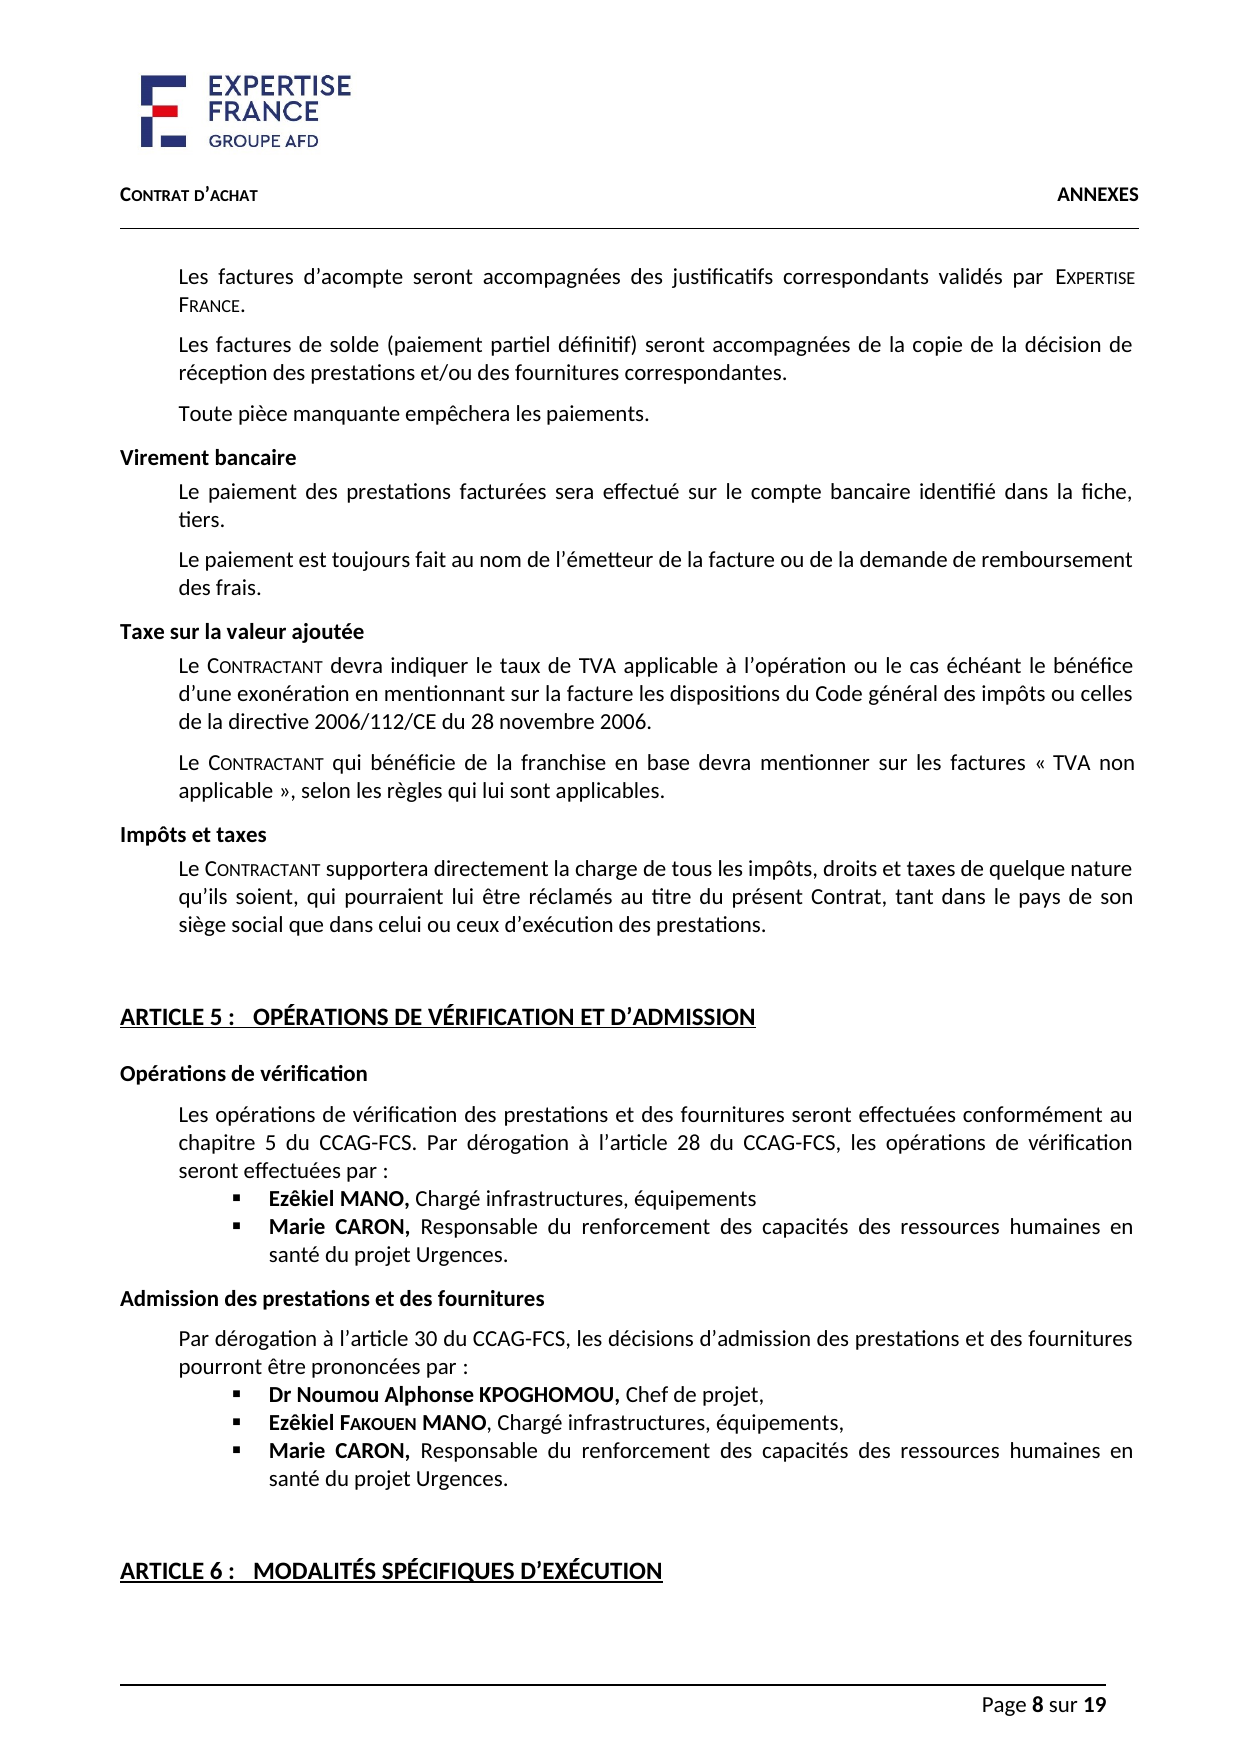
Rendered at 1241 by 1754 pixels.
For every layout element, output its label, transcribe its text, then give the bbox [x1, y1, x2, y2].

text Le Contractant devra indiquer le taux de TVA applicable à l’opération ou le cas échéant le bénéfice d’une exonération en mentionnant sur la facture les dispositions du Code général des impôts ou celles de la directive 2006/112/CE du 28 novembre 2006. [178, 651, 1135, 736]
list Ezêkiel Fakouen MANO, Chargé infrastructures, équipements, [231, 1408, 1135, 1436]
picture [120, 45, 375, 176]
list opÉrations de vÉrification et d’admission [120, 1001, 1135, 1031]
text Les factures d’acompte seront accompagnées des justificatifs correspondants validés par Expertise France. [178, 262, 1135, 318]
text Les opérations de vérification des prestations et des fournitures seront effectuées conformément au chapitre 5 du CCAG-FCS. Par dérogation à l’article 28 du CCAG-FCS, les opérations de vérification seront effectuées par : [178, 1100, 1135, 1184]
subtitle Taxe sur la valeur ajoutée [120, 614, 1135, 645]
text Le Contractant qui bénéficie de la franchise en base devra mentionner sur les factures « TVA non applicable », selon les règles qui lui sont applicables. [178, 748, 1135, 804]
text Les factures de solde (paiement partiel définitif) seront accompagnées de la copie de la décision de réception des prestations et/ou des fournitures correspondantes. [178, 330, 1135, 386]
list Dr Noumou Alphonse KPOGHOMOU, Chef de projet, [231, 1380, 1135, 1408]
list ModalitÉs spÉcifiques d’exécution [120, 1555, 1135, 1585]
text Le paiement des prestations facturées sera effectué sur le compte bancaire identifié dans la fiche, tiers. [178, 477, 1135, 533]
subtitle Admission des prestations et des fournitures [120, 1281, 1135, 1312]
list Ezêkiel MANO, Chargé infrastructures, équipements [231, 1184, 1135, 1212]
text Le Contractant supportera directement la charge de tous les impôts, droits et taxes de quelque nature qu’ils soient, qui pourraient lui être réclamés au titre du présent Contrat, tant dans le pays de son siège social que dans celui ou ceux d’exécution des prestations. [178, 854, 1135, 938]
list Marie CARON, Responsable du renforcement des capacités des ressources humaines en santé du projet Urgences. [231, 1212, 1135, 1268]
text Le paiement est toujours fait au nom de l’émetteur de la facture ou de la demande de remboursement des frais. [178, 545, 1135, 601]
list Marie CARON, Responsable du renforcement des capacités des ressources humaines en santé du projet Urgences. [231, 1436, 1135, 1492]
text Toute pièce manquante empêchera les paiements. [178, 399, 1135, 427]
text Par dérogation à l’article 30 du CCAG-FCS, les décisions d’admission des prestations et des fournitures pourront être prononcées par : [178, 1324, 1135, 1380]
subtitle Virement bancaire [120, 439, 1135, 471]
subtitle Impôts et taxes [120, 817, 1135, 848]
subtitle Opérations de vérification [120, 1056, 1135, 1087]
